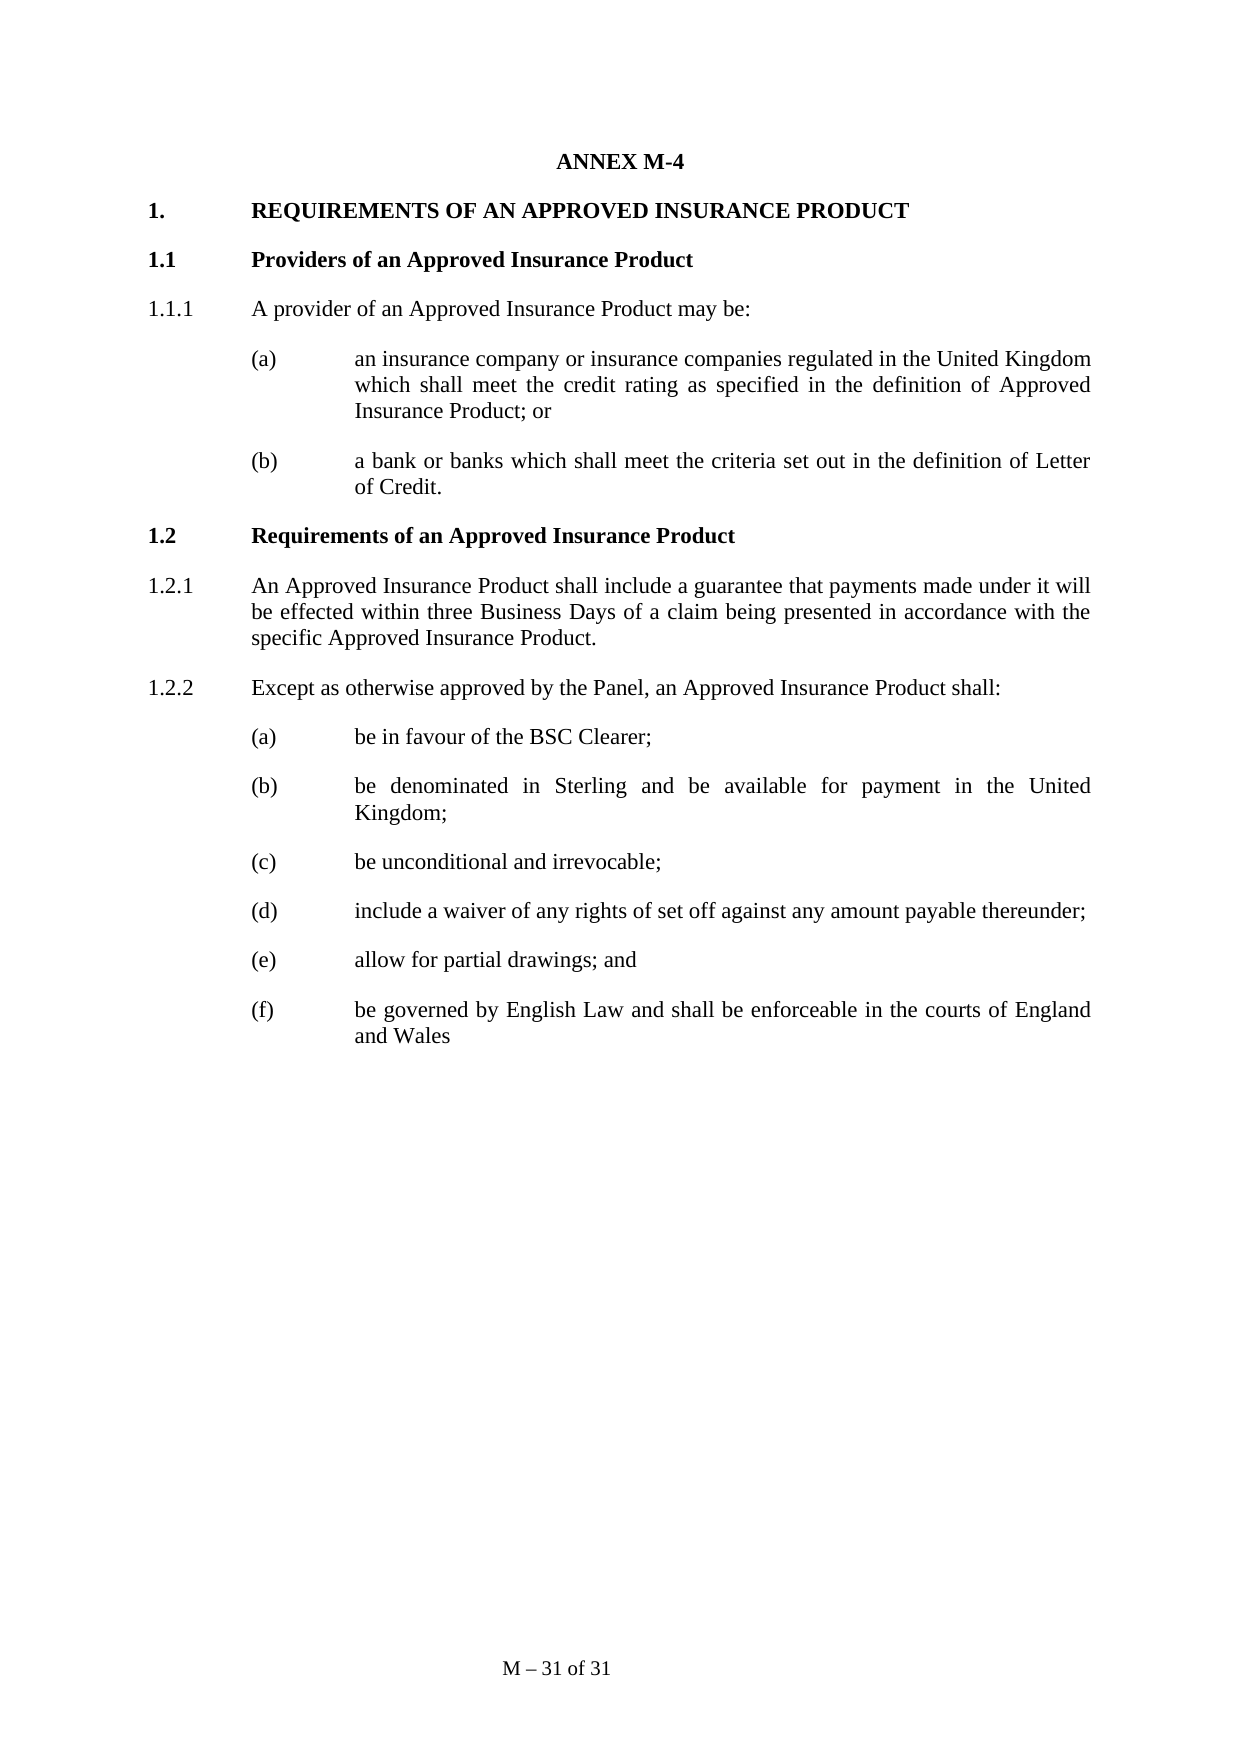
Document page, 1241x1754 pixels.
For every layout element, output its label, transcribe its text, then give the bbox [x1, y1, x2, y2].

text 1.1.1 A provider of an Approved Insurance Product may be: [148, 296, 1092, 322]
text (b) be denominated in Sterling and be available for payment in the United Kingdom; [251, 772, 1092, 825]
subtitle 1. Requirements of an Approved Insurance Product [148, 197, 1092, 223]
text (c) be unconditional and irrevocable; [251, 848, 1092, 874]
text (a) be in favour of the BSC Clearer; [251, 723, 1092, 749]
text (b) a bank or banks which shall meet the criteria set out in the definition of Letter of Credit. [251, 447, 1092, 499]
text (e) allow for partial drawings; and [251, 946, 1092, 973]
text (f) be governed by English Law and shall be enforceable in the courts of England and Wales [251, 996, 1092, 1048]
subtitle 1.1 Providers of an Approved Insurance Product [148, 246, 1092, 273]
text 1.2.2 Except as otherwise approved by the Panel, an Approved Insurance Product shall: [148, 674, 1092, 700]
text 1.2.1 An Approved Insurance Product shall include a guarantee that payments made under it will be effected within three Business Days of a claim being presented in accordance with the specific Approved Insurance Product. [148, 572, 1092, 651]
subtitle ANNEX M-4 [148, 148, 1092, 174]
text (a) an insurance company or insurance companies regulated in the United Kingdom which shall meet the credit rating as specified in the definition of Approved Insurance Product; or [251, 345, 1092, 424]
subtitle 1.2 Requirements of an Approved Insurance Product [148, 522, 1092, 549]
text (d) include a waiver of any rights of set off against any amount payable thereunder; [251, 897, 1092, 923]
